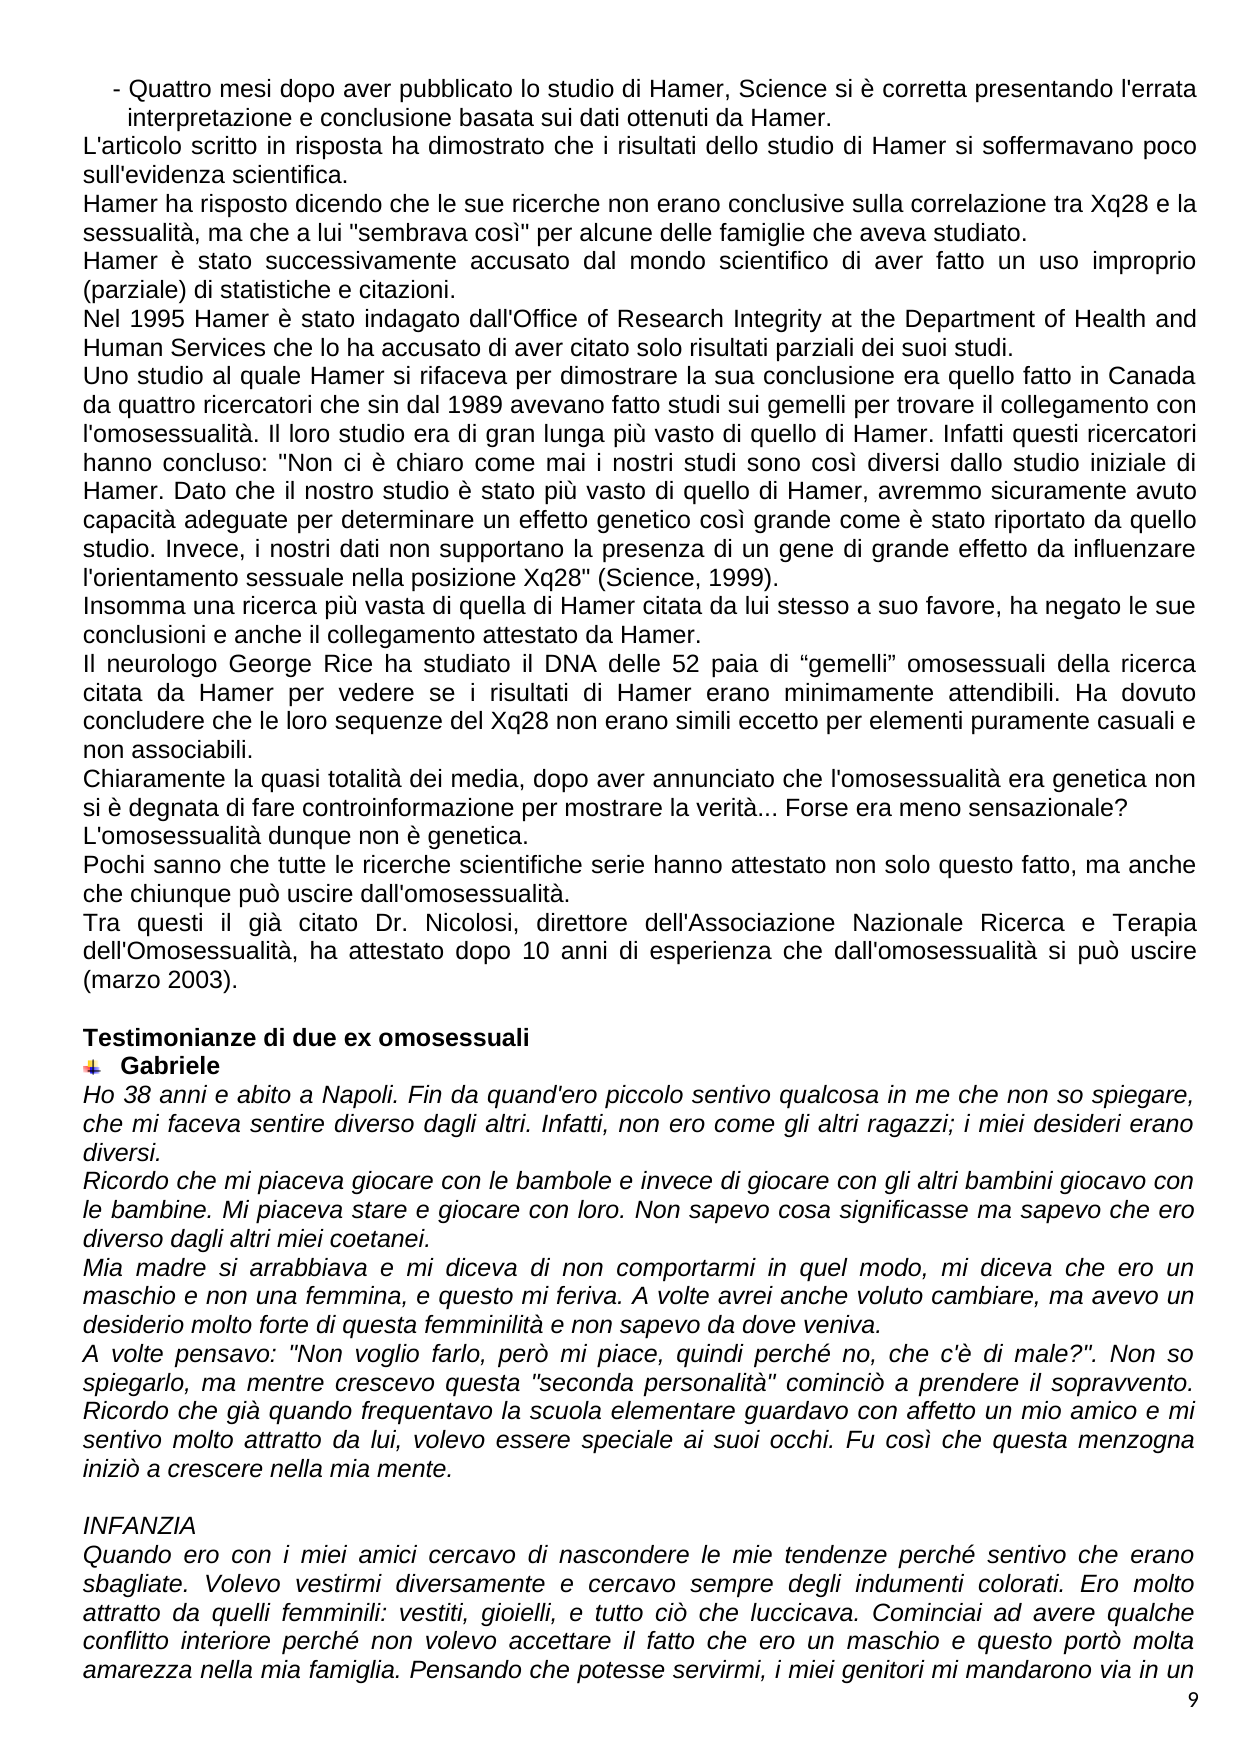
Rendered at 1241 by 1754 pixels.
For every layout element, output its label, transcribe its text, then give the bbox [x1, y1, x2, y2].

text INFANZIA [83, 1511, 1199, 1540]
text A volte pensavo: "Non voglio farlo, però mi piace, quindi perché no, che c'è di male?". Non so spiegarlo, ma mentre crescevo questa "seconda personalità" cominciò a prendere il sopravvento. Ricordo che già quando frequentavo la scuola elementare guardavo con affetto un mio amico e mi sentivo molto attratto da lui, volevo essere speciale ai suoi occhi. Fu così che questa menzogna iniziò a crescere nella mia mente. [83, 1339, 1199, 1483]
text Mia madre si arrabbiava e mi diceva di non comportarmi in quel modo, mi diceva che ero un maschio e non una femmina, e questo mi feriva. A volte avrei anche voluto cambiare, ma avevo un desiderio molto forte di questa femminilità e non sapevo da dove veniva. [83, 1253, 1199, 1339]
picture [83, 1058, 101, 1075]
text - Quattro mesi dopo aver pubblicato lo studio di Hamer, Science si è corretta presentando l'errata interpretazione e conclusione basata sui dati ottenuti da Hamer. [112, 74, 1199, 131]
text Pochi sanno che tutte le ricerche scientifiche serie hanno attestato non solo questo fatto, ma anche che chiunque può uscire dall'omosessualità. [83, 850, 1199, 908]
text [83, 1540, 1199, 1684]
text Ho 38 anni e abito a Napoli. Fin da quand'ero piccolo sentivo qualcosa in me che non so spiegare, che mi faceva sentire diverso dagli altri. Infatti, non ero come gli altri ragazzi; i miei desideri erano diversi. [83, 1080, 1199, 1166]
list Gabriele [83, 1051, 1199, 1080]
text Tra questi il già citato Dr. Nicolosi, direttore dell'Associazione Nazionale Ricerca e Terapia dell'Omosessualità, ha attestato dopo 10 anni di esperienza che dall'omosessualità si può uscire (marzo 2003). [83, 908, 1199, 994]
text Hamer è stato successivamente accusato dal mondo scientifico di aver fatto un uso improprio (parziale) di statistiche e citazioni. [83, 246, 1199, 304]
text Hamer ha risposto dicendo che le sue ricerche non erano conclusive sulla correlazione tra Xq28 e la sessualità, ma che a lui "sembrava così" per alcune delle famiglie che aveva studiato. [83, 189, 1199, 246]
text Il neurologo George Rice ha studiato il DNA delle 52 paia di “gemelli” omosessuali della ricerca citata da Hamer per vedere se i risultati di Hamer erano minimamente attendibili. Ha dovuto concludere che le loro sequenze del Xq28 non erano simili eccetto per elementi puramente casuali e non associabili. [83, 649, 1199, 764]
text Insomma una ricerca più vasta di quella di Hamer citata da lui stesso a suo favore, ha negato le sue conclusioni e anche il collegamento attestato da Hamer. [83, 591, 1199, 649]
text Chiaramente la quasi totalità dei media, dopo aver annunciato che l'omosessualità era genetica non si è degnata di fare controinformazione per mostrare la verità... Forse era meno sensazionale? [83, 764, 1199, 821]
text Nel 1995 Hamer è stato indagato dall'Office of Research Integrity at the Department of Health and Human Services che lo ha accusato di aver citato solo risultati parziali dei suoi studi. [83, 304, 1199, 361]
text Uno studio al quale Hamer si rifaceva per dimostrare la sua conclusione era quello fatto in Canada da quattro ricercatori che sin dal 1989 avevano fatto studi sui gemelli per trovare il collegamento con l'omosessualità. Il loro studio era di gran lunga più vasto di quello di Hamer. Infatti questi ricercatori hanno concluso: "Non ci è chiaro come mai i nostri studi sono così diversi dallo studio iniziale di Hamer. Dato che il nostro studio è stato più vasto di quello di Hamer, avremmo sicuramente avuto capacità adeguate per determinare un effetto genetico così grande come è stato riportato da quello studio. Invece, i nostri dati non supportano la presenza di un gene di grande effetto da influenzare l'orientamento sessuale nella posizione Xq28" (Science, 1999). [83, 361, 1199, 591]
text L'omosessualità dunque non è genetica. [83, 821, 1199, 850]
text Testimonianze di due ex omosessuali [83, 1023, 1199, 1051]
text L'articolo scritto in risposta ha dimostrato che i risultati dello studio di Hamer si soffermavano poco sull'evidenza scientifica. [83, 131, 1199, 189]
text Ricordo che mi piaceva giocare con le bambole e invece di giocare con gli altri bambini giocavo con le bambine. Mi piaceva stare e giocare con loro. Non sapevo cosa significasse ma sapevo che ero diverso dagli altri miei coetanei. [83, 1166, 1199, 1253]
